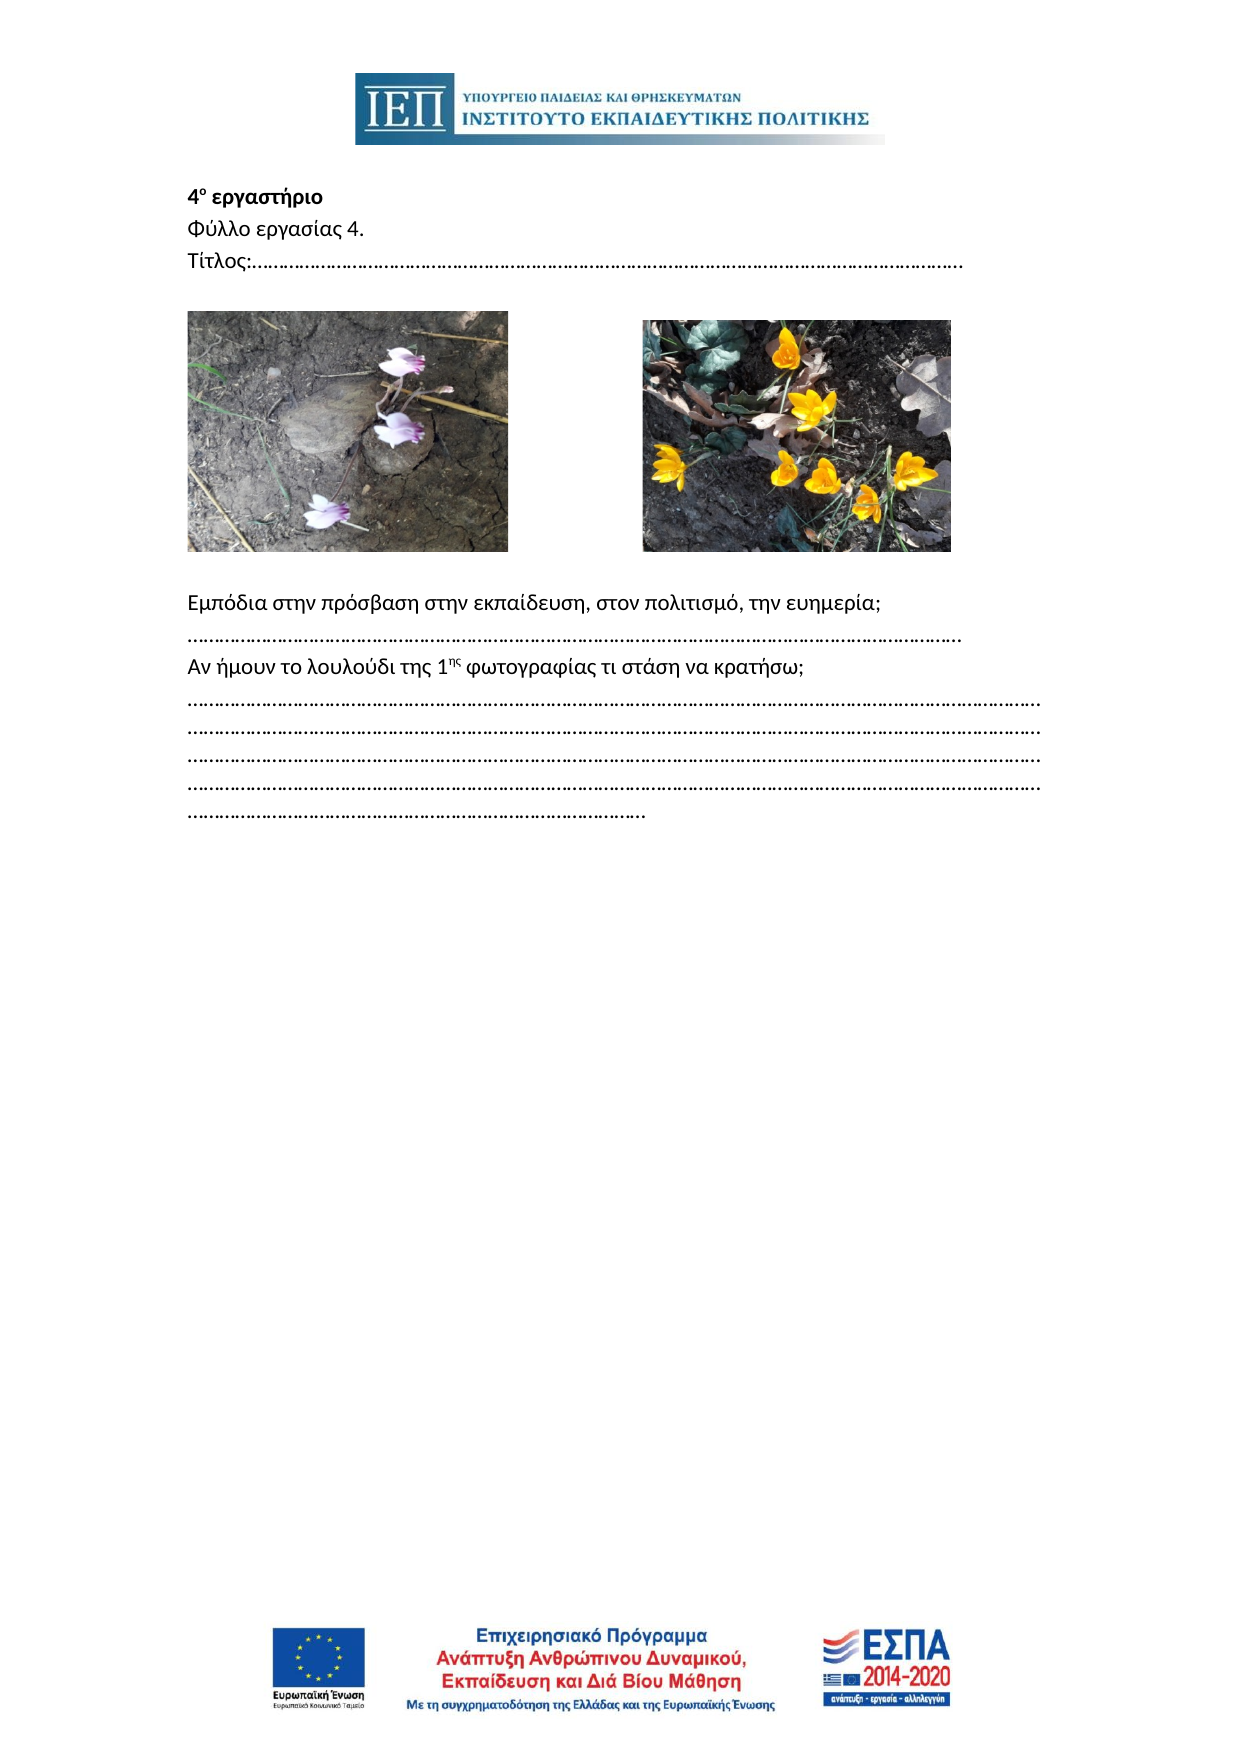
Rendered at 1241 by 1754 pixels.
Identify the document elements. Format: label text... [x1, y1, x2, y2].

text ………………………………………………………………………………………………………………………………… [187, 620, 1053, 648]
text 4ο εργαστήριο [187, 182, 1053, 210]
text Τίτλος:……………………………………………………………………………………………………………………… [187, 247, 1053, 274]
text Εμπόδια στην πρόσβαση στην εκπαίδευση, στον πολιτισμό, την ευημερία; [187, 588, 1053, 616]
picture [187, 311, 509, 552]
picture [355, 73, 885, 145]
text Φύλλο εργασίας 4. [187, 214, 1053, 242]
text Αν ήμουν το λουλούδι της 1ης φωτογραφίας τι στάση να κρατήσω; [187, 652, 1053, 680]
picture [642, 320, 951, 552]
picture [251, 1621, 970, 1719]
text …………………………………………………………………………………………………………………………………………………………………………………………………………………………………………………………………………………………………………………………………………………………………………………………………………………………………………………………………………………………………………………………………………………………………………………………………………………………………………………………………………… [187, 684, 1053, 824]
